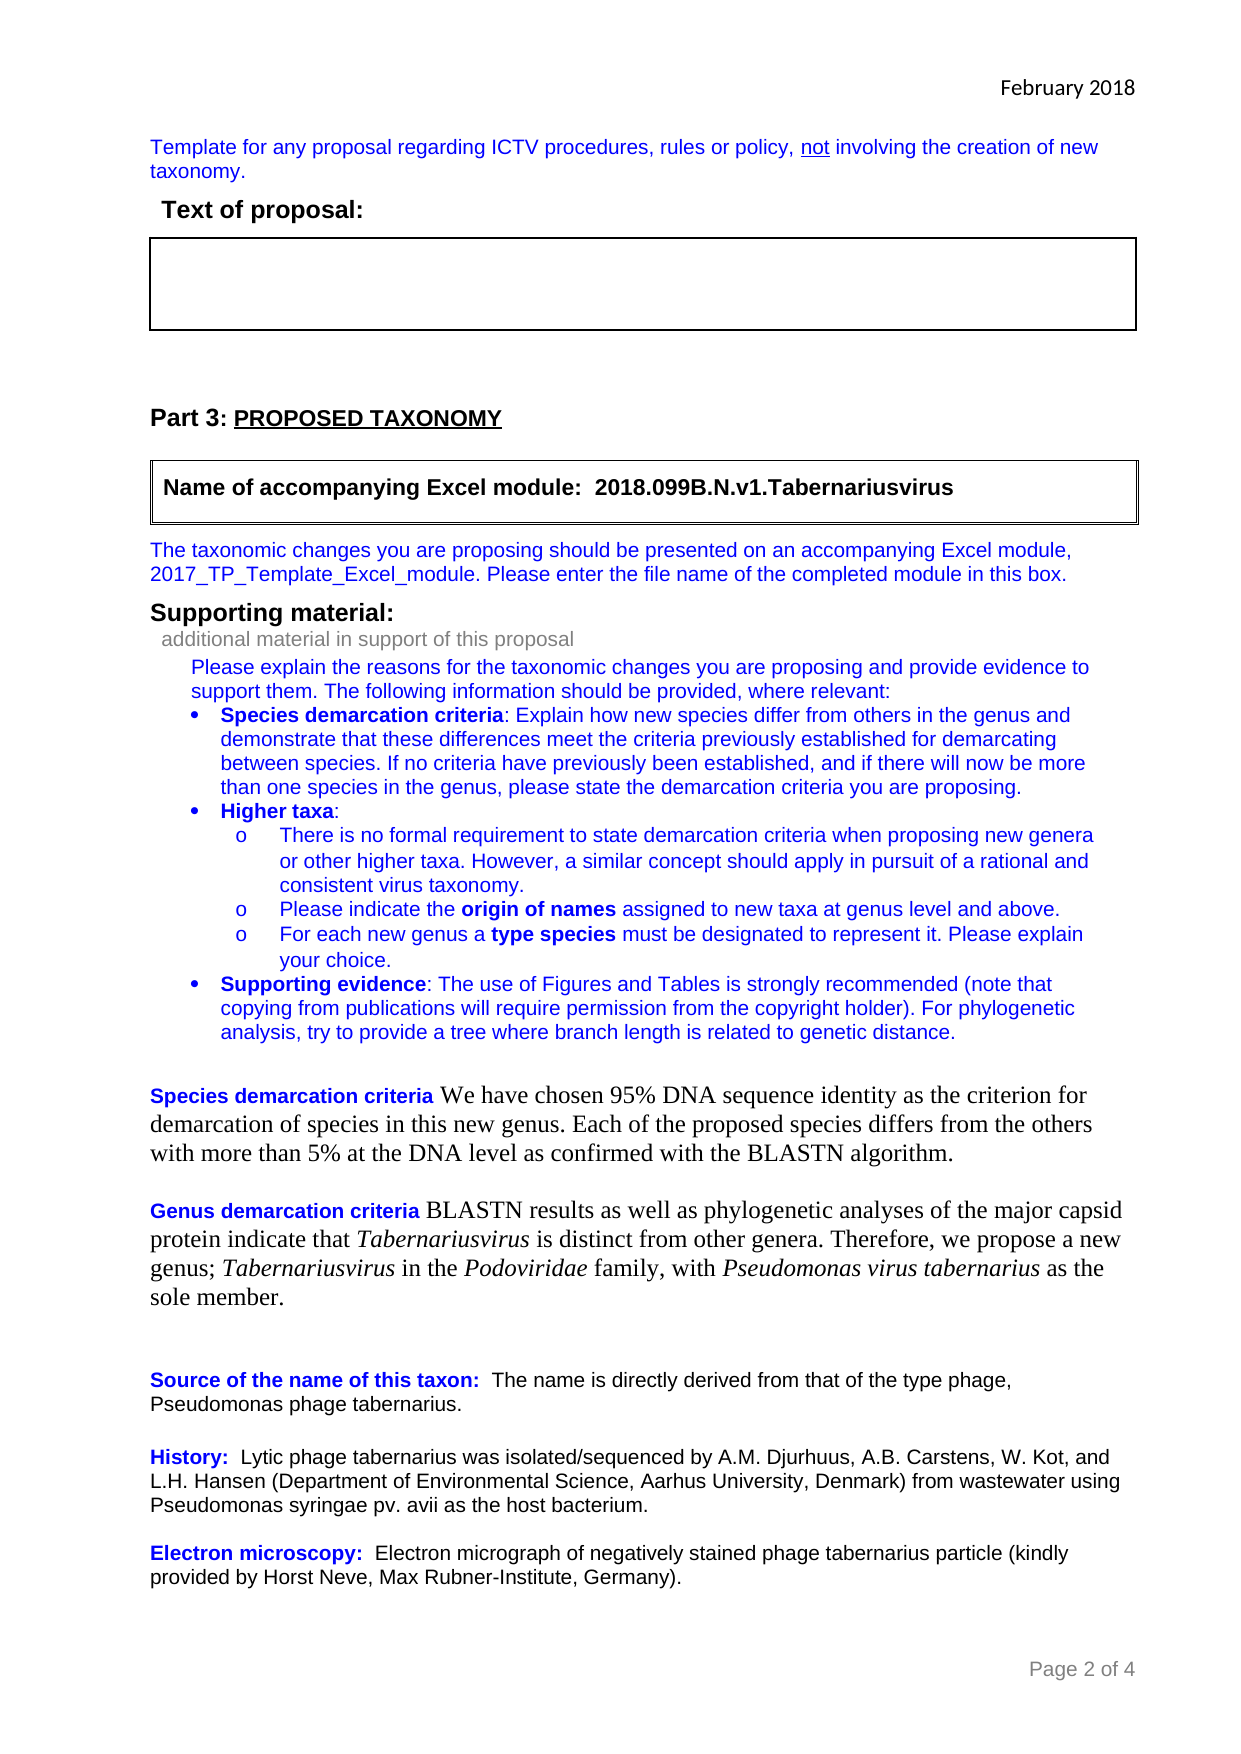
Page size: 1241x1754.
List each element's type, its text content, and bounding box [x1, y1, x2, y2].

text The taxonomic changes you are proposing should be presented on an accompanying Excel module, 2017_TP_Template_Excel_module. Please enter the file name of the completed module in this box. [150, 538, 1135, 586]
table_cell [151, 239, 1135, 328]
table_header Text of proposal: [150, 183, 1136, 237]
text Electron microscopy: Electron micrograph of negatively stained phage tabernarius particle (kindly provided by Horst Neve, Max Rubner-Institute, Germany). [150, 1541, 1135, 1588]
table_cell Please explain the reasons for the taxonomic changes you are proposing and provide evidence to support them. The following information should be provided, where relevant: Species demarcation criteria: Explain how new species differ from others in the genus and demonstrate that these differences meet the criteria previously established for demarcating between species. If no criteria have previously been established, and if there will now be more than one species in the genus, please state the demarcation criteria you are proposing. Higher taxa: There is no formal requirement to state demarcation criteria when proposing new genera or other higher taxa. However, a similar concept should apply in pursuit of a rational and consistent virus taxonomy. Please indicate the origin of names assigned to new taxa at genus level and above. For each new genus a type species must be designated to represent it. Please explain your choice. Supporting evidence: The use of Figures and Tables is strongly recommended (note that copying from publications will require permission from the copyright holder). For phylogenetic analysis, try to provide a tree where branch length is related to genetic distance. [150, 655, 1111, 1081]
text Template for any proposal regarding ICTV procedures, rules or policy, not involving the creation of new taxonomy. [150, 135, 1135, 183]
text Source of the name of this taxon: The name is directly derived from that of the type phage, Pseudomonas phage tabernarius. [150, 1368, 1135, 1416]
text Part 3: PROPOSED TAXONOMY [150, 402, 1135, 431]
text Genus demarcation criteria BLASTN results as well as phylogenetic analyses of the major capsid protein indicate that Tabernariusvirus is distinct from other genera. Therefore, we propose a new genus; Tabernariusvirus in the Podoviridae family, with Pseudomonas virus tabernarius as the sole member. [150, 1196, 1135, 1311]
table_header additional material in support of this proposal [150, 627, 1111, 655]
text Supporting material: [150, 598, 1135, 627]
table_header Name of accompanying Excel module: 2018.099B.N.v1.Tabernariusvirus [153, 461, 1136, 522]
text Species demarcation criteria We have chosen 95% DNA sequence identity as the criterion for demarcation of species in this new genus. Each of the proposed species differs from the others with more than 5% at the DNA level as confirmed with the BLASTN algorithm. [150, 1081, 1135, 1167]
text History: Lytic phage tabernarius was isolated/sequenced by A.M. Djurhuus, A.B. Carstens, W. Kot, and L.H. Hansen (Department of Environmental Science, Aarhus University, Denmark) from wastewater using Pseudomonas syringae pv. avii as the host bacterium. [150, 1445, 1135, 1517]
